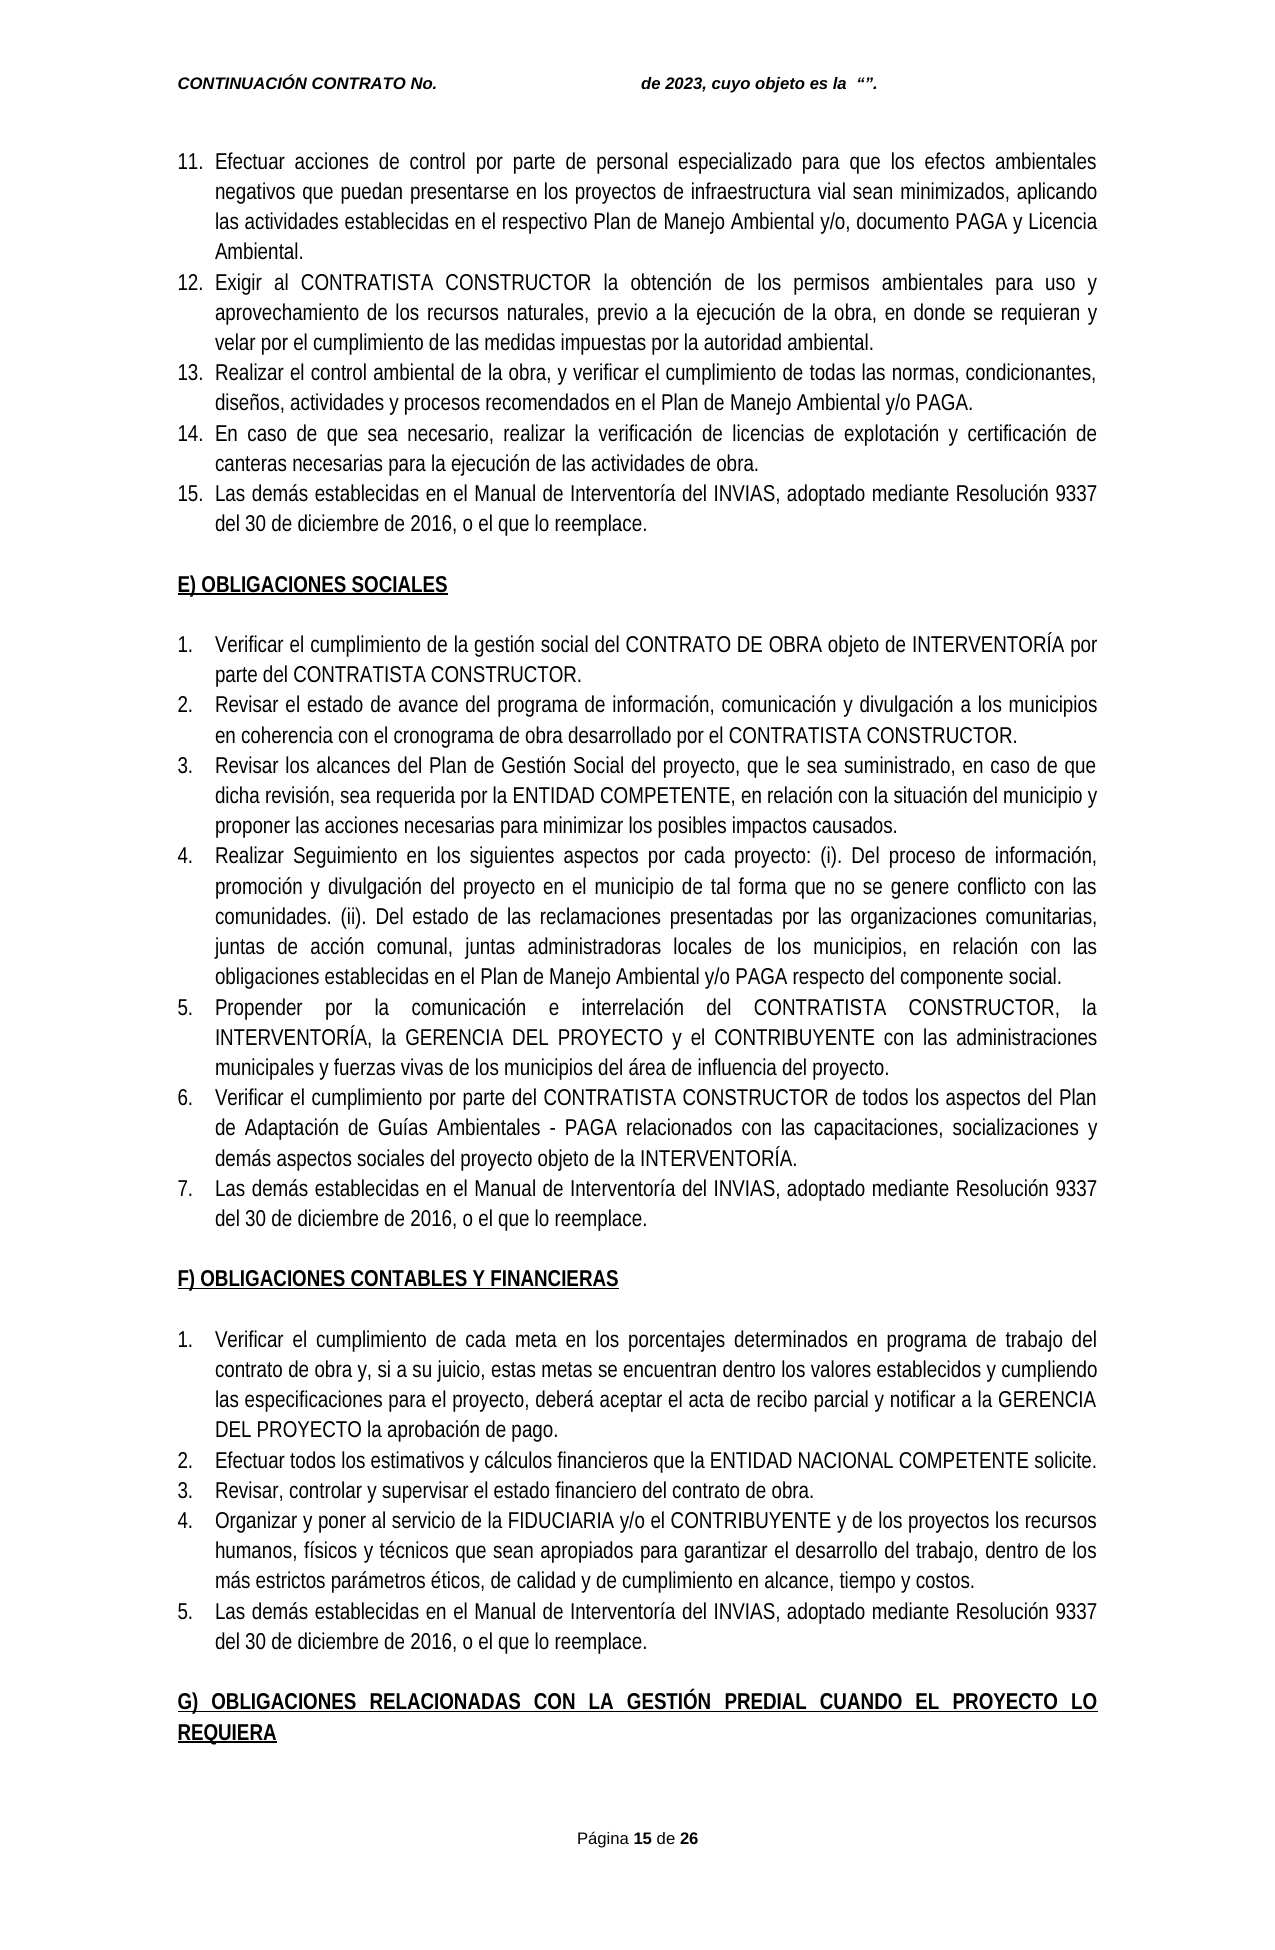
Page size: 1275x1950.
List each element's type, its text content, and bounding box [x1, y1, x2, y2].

text F) OBLIGACIONES CONTABLES Y FINANCIERAS [177, 1265, 1098, 1292]
list Realizar Seguimiento en los siguientes aspectos por cada proyecto: (i). Del proceso de información, promoción y divulgación del proyecto en el municipio de tal forma que no se genere conflicto con las comunidades. (ii). Del estado de las reclamaciones presentadas por las organizaciones comunitarias, juntas de acción comunal, juntas administradoras locales de los municipios, en relación con las obligaciones establecidas en el Plan de Manejo Ambiental y/o PAGA respecto del componente social. [177, 842, 1098, 990]
list Verificar el cumplimiento de cada meta en los porcentajes determinados en programa de trabajo del contrato de obra y, si a su juicio, estas metas se encuentran dentro los valores establecidos y cumpliendo las especificaciones para el proyecto, deberá aceptar el acta de recibo parcial y notificar a la GERENCIA DEL PROYECTO la aprobación de pago. [177, 1326, 1098, 1443]
list Realizar el control ambiental de la obra, y verificar el cumplimiento de todas las normas, condicionantes, diseños, actividades y procesos recomendados en el Plan de Manejo Ambiental y/o PAGA. [177, 359, 1098, 416]
text G) OBLIGACIONES RELACIONADAS CON LA GESTIÓN PREDIAL CUANDO EL PROYECTO LO REQUIERA [177, 1712, 1098, 1745]
list Las demás establecidas en el Manual de Interventoría del INVIAS, adoptado mediante Resolución 9337 del 30 de diciembre de 2016, o el que lo reemplace. [177, 1598, 1098, 1654]
list Verificar el cumplimiento por parte del CONTRATISTA CONSTRUCTOR de todos los aspectos del Plan de Adaptación de Guías Ambientales - PAGA relacionados con las capacitaciones, socializaciones y demás aspectos sociales del proyecto objeto de la INTERVENTORÍA. [177, 1084, 1098, 1171]
list Efectuar todos los estimativos y cálculos financieros que la ENTIDAD NACIONAL COMPETENTE solicite. [177, 1447, 1098, 1473]
list Revisar el estado de avance del programa de información, comunicación y divulgación a los municipios en coherencia con el cronograma de obra desarrollado por el CONTRATISTA CONSTRUCTOR. [177, 691, 1098, 748]
text G) OBLIGACIONES RELACIONADAS CON LA GESTIÓN PREDIAL CUANDO EL PROYECTO LO REQUIERA [177, 1688, 1098, 1711]
list Verificar el cumplimiento de la gestión social del CONTRATO DE OBRA objeto de INTERVENTORÍA por parte del CONTRATISTA CONSTRUCTOR. [177, 631, 1098, 688]
text E) OBLIGACIONES SOCIALES [177, 571, 1098, 597]
list Organizar y poner al servicio de la FIDUCIARIA y/o el CONTRIBUYENTE y de los proyectos los recursos humanos, físicos y técnicos que sean apropiados para garantizar el desarrollo del trabajo, dentro de los más estrictos parámetros éticos, de calidad y de cumplimiento en alcance, tiempo y costos. [177, 1507, 1098, 1594]
list Exigir al CONTRATISTA CONSTRUCTOR la obtención de los permisos ambientales para uso y aprovechamiento de los recursos naturales, previo a la ejecución de la obra, en donde se requieran y velar por el cumplimiento de las medidas impuestas por la autoridad ambiental. [177, 268, 1098, 355]
list Efectuar acciones de control por parte de personal especializado para que los efectos ambientales negativos que puedan presentarse en los proyectos de infraestructura vial sean minimizados, aplicando las actividades establecidas en el respectivo Plan de Manejo Ambiental y/o, documento PAGA y Licencia Ambiental. [177, 148, 1098, 265]
list Las demás establecidas en el Manual de Interventoría del INVIAS, adoptado mediante Resolución 9337 del 30 de diciembre de 2016, o el que lo reemplace. [177, 1175, 1098, 1231]
list En caso de que sea necesario, realizar la verificación de licencias de explotación y certificación de canteras necesarias para la ejecución de las actividades de obra. [177, 419, 1098, 476]
list Las demás establecidas en el Manual de Interventoría del INVIAS, adoptado mediante Resolución 9337 del 30 de diciembre de 2016, o el que lo reemplace. [177, 480, 1098, 537]
list Revisar, controlar y supervisar el estado financiero del contrato de obra. [177, 1477, 1098, 1503]
list Propender por la comunicación e interrelación del CONTRATISTA CONSTRUCTOR, la INTERVENTORÍA, la GERENCIA DEL PROYECTO y el CONTRIBUYENTE con las administraciones municipales y fuerzas vivas de los municipios del área de influencia del proyecto. [177, 993, 1098, 1080]
list Revisar los alcances del Plan de Gestión Social del proyecto, que le sea suministrado, en caso de que dicha revisión, sea requerida por la ENTIDAD COMPETENTE, en relación con la situación del municipio y proponer las acciones necesarias para minimizar los posibles impactos causados. [177, 752, 1098, 839]
